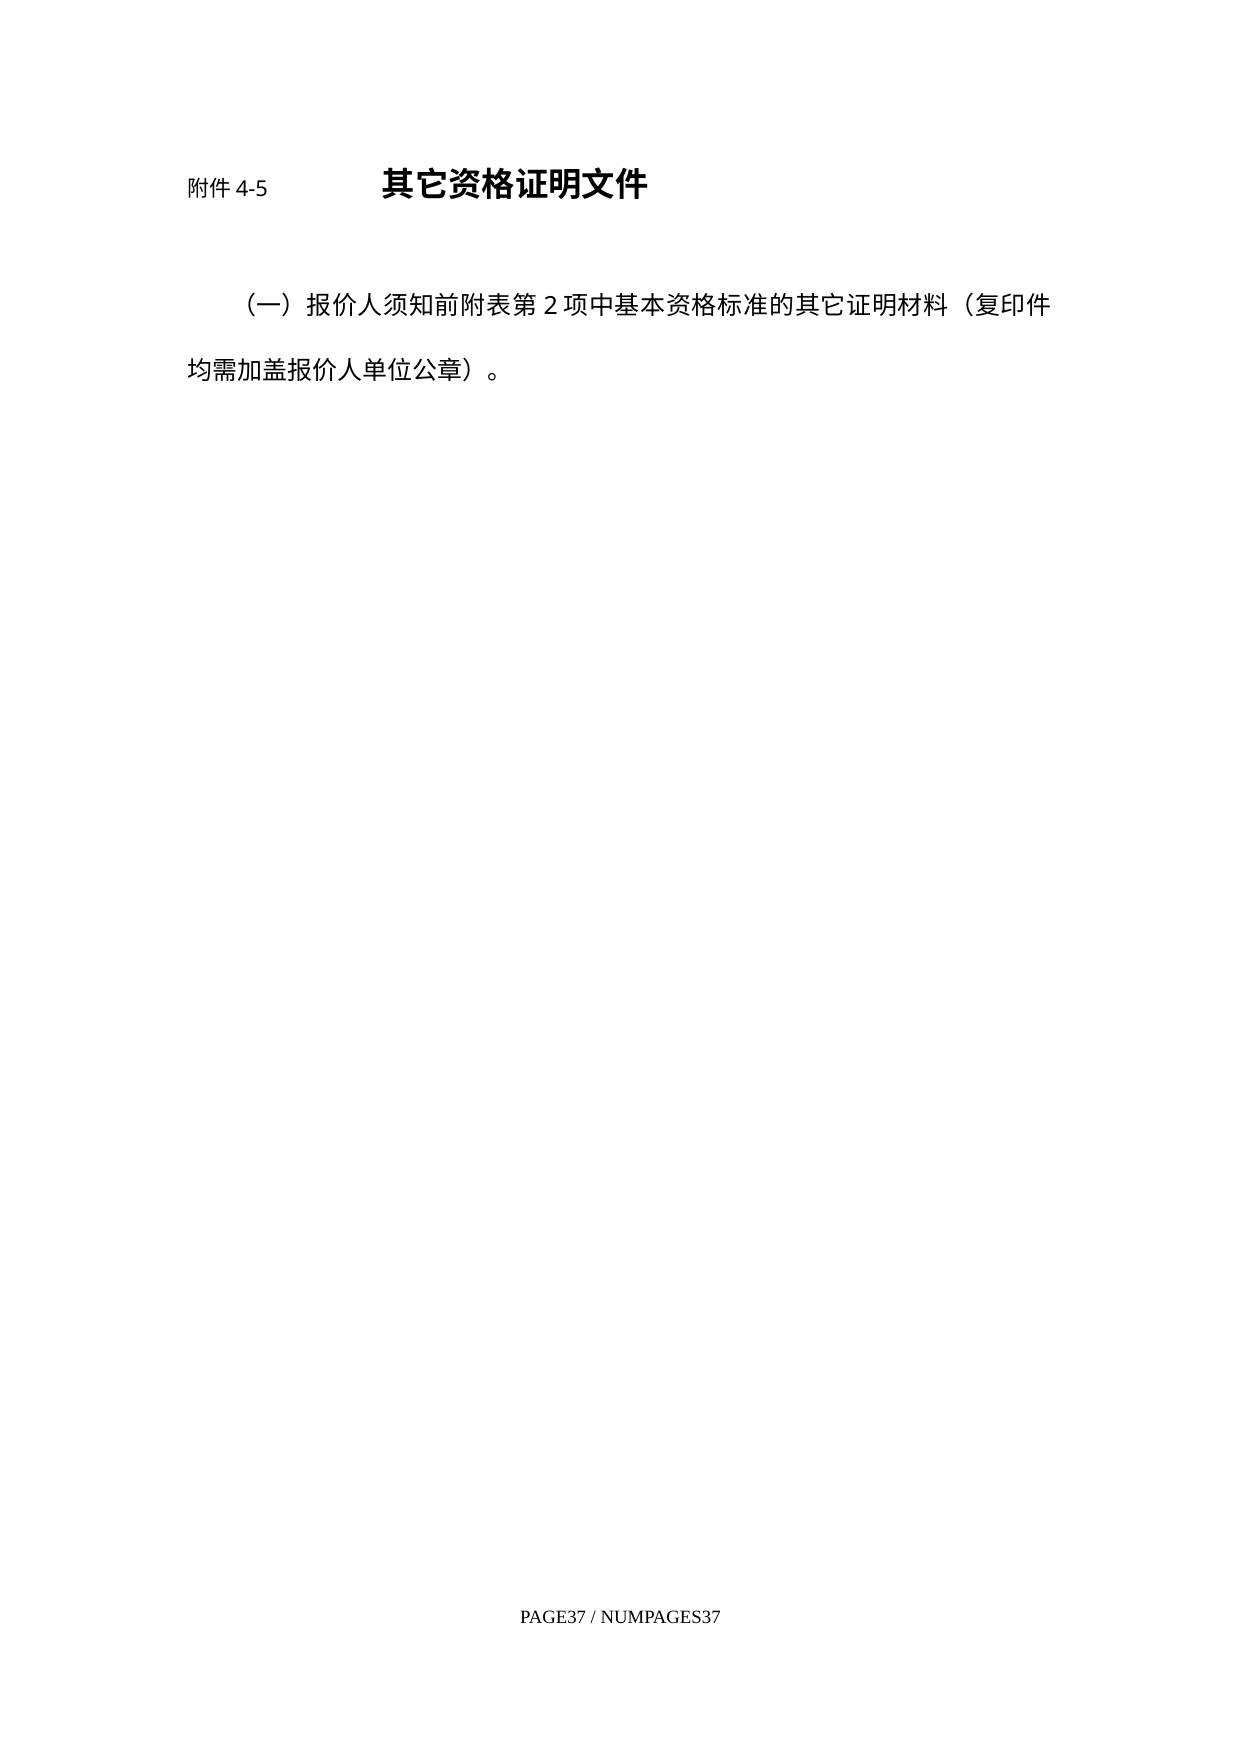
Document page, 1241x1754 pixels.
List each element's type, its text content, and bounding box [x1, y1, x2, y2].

text 附件4-5 其它资格证明文件 [187, 160, 1053, 206]
list 报价人须知前附表第2项中基本资格标准的其它证明材料（复印件均需加盖报价人单位公章）。 [187, 271, 1053, 401]
